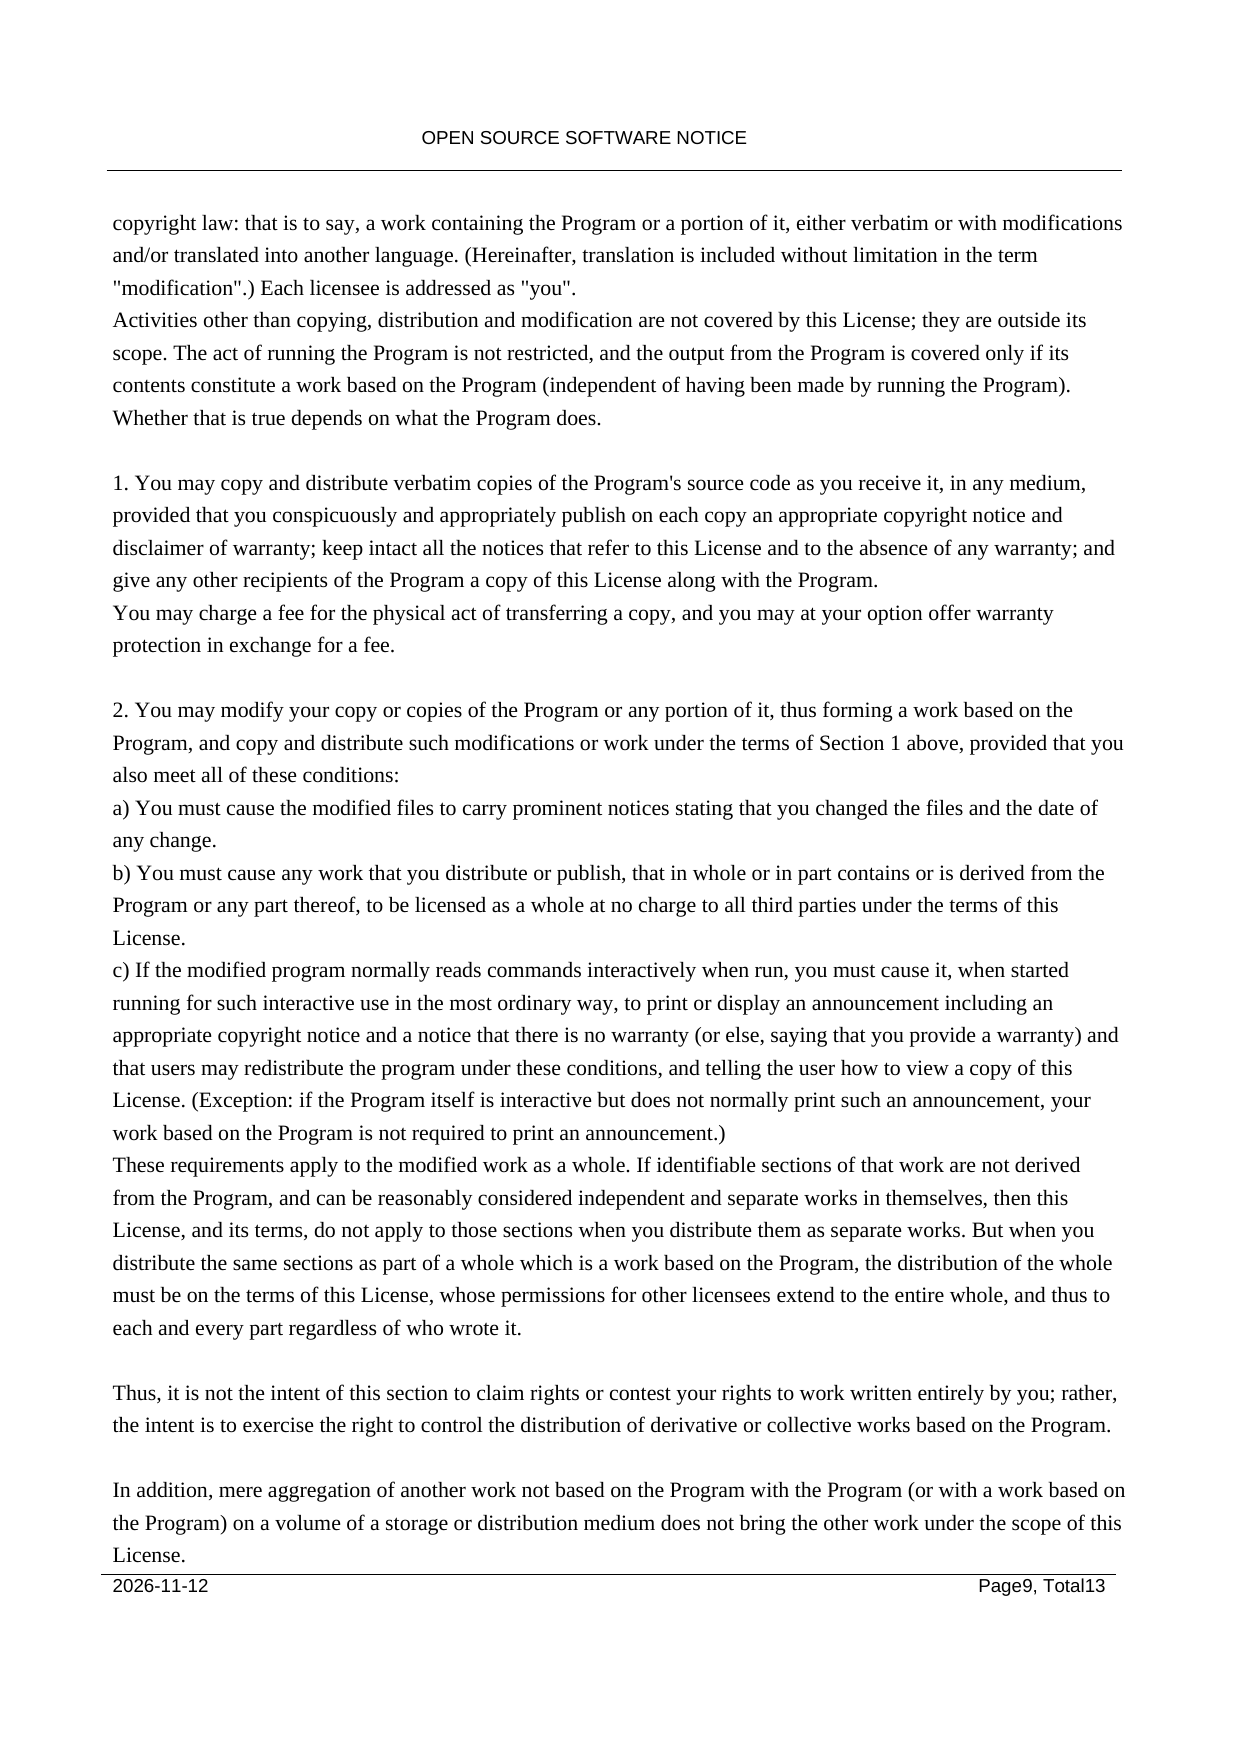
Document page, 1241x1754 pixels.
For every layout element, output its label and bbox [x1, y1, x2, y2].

text [112, 206, 1128, 1571]
